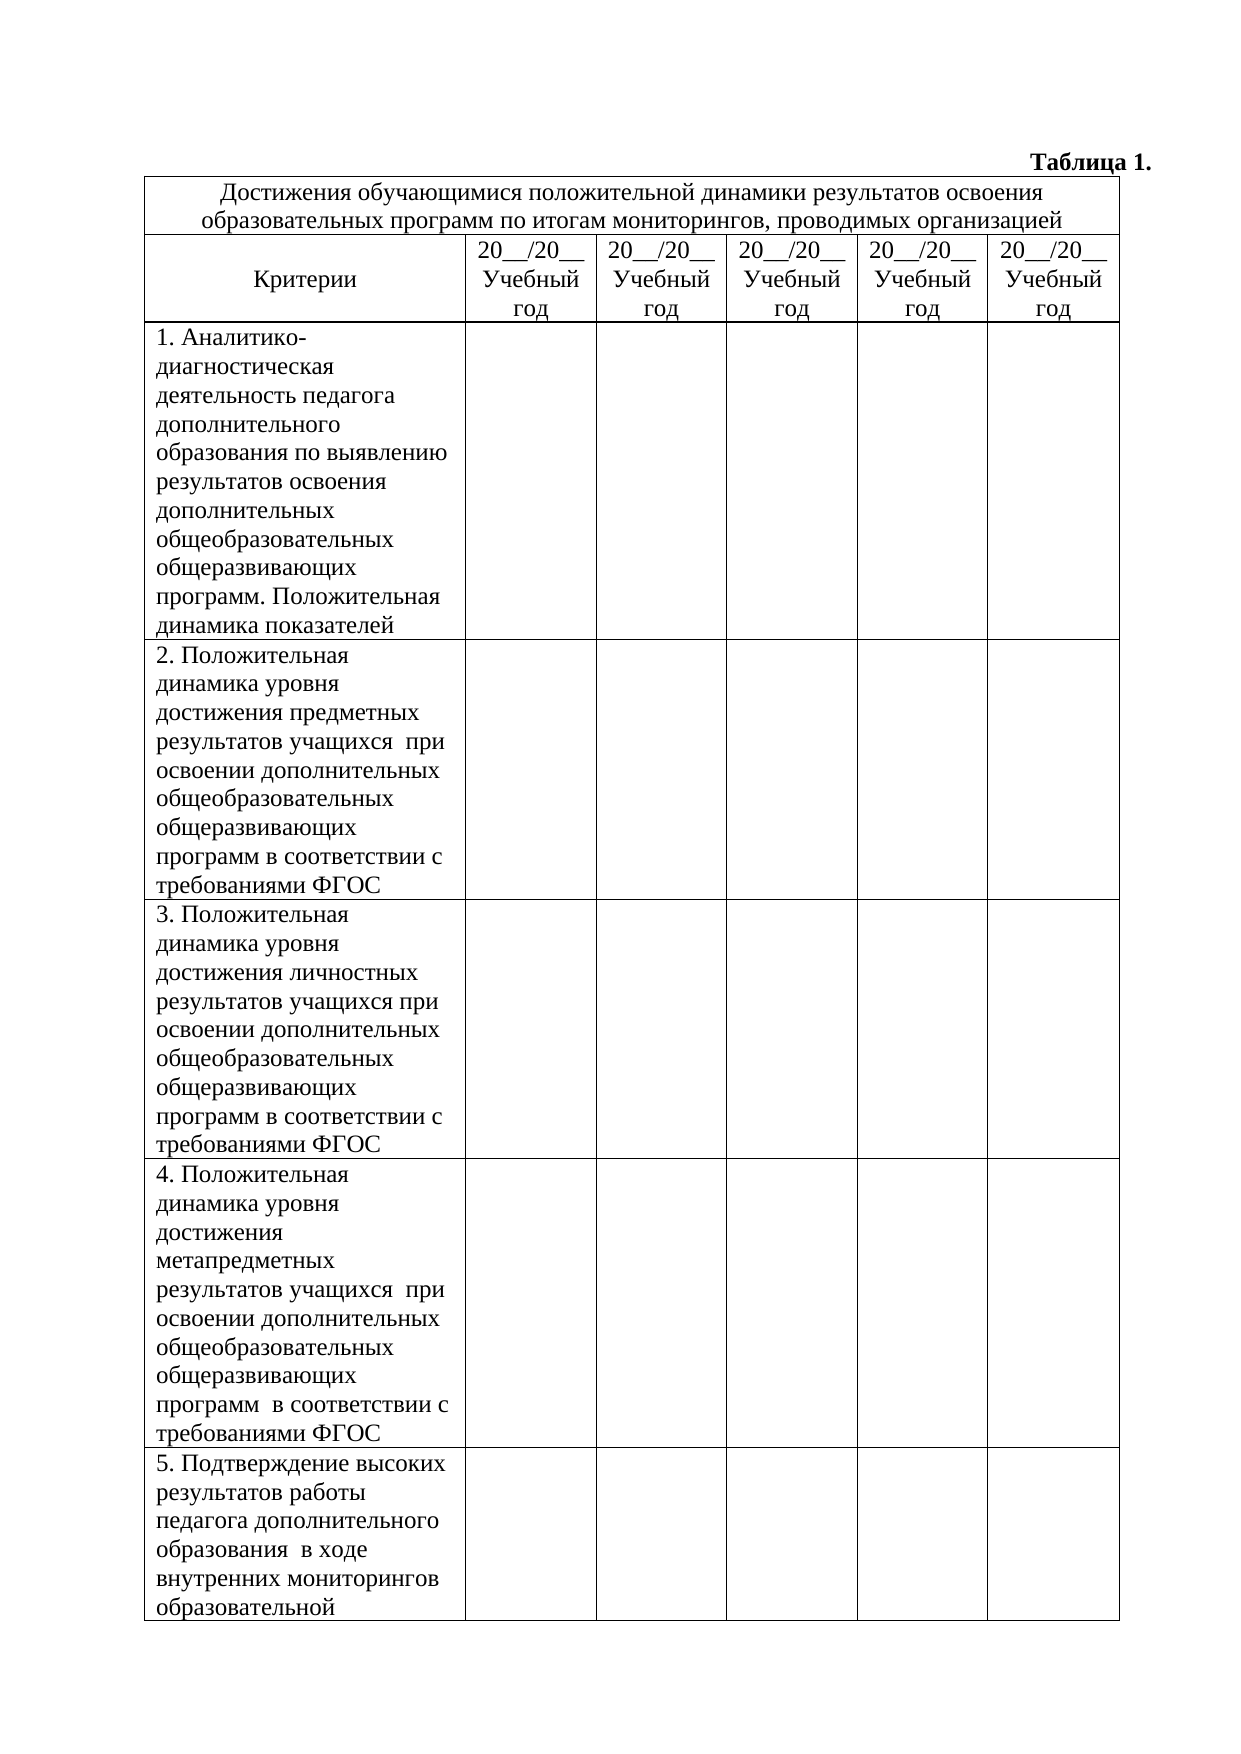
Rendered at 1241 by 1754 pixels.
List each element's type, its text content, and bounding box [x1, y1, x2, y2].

table_cell [858, 323, 987, 639]
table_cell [145, 1448, 465, 1620]
table_cell [988, 1448, 1119, 1620]
table_cell [988, 900, 1119, 1158]
table_cell 20__/20__ Учебный год [466, 235, 596, 321]
table_cell 20__/20__ Учебный год [727, 235, 857, 321]
table_cell [597, 900, 726, 1158]
table_cell [988, 323, 1119, 639]
table_cell [727, 640, 857, 898]
table_cell [597, 1448, 726, 1620]
table_header Достижения обучающимися положительной динамики результатов освоения образовательных программ по итогам мониторингов, проводимых организацией [145, 177, 1119, 234]
table_cell [858, 1448, 987, 1620]
table_cell [466, 900, 596, 1158]
table_cell [727, 900, 857, 1158]
table_cell 20__/20__ Учебный год [597, 235, 726, 321]
table_cell [597, 1159, 726, 1447]
table_cell 2. Положительная динамика уровня достижения предметных результатов учащихся при освоении дополнительных общеобразовательных общеразвивающих программ в соответствии с требованиями ФГОС [145, 640, 465, 898]
table_cell 3. Положительная динамика уровня достижения личностных результатов учащихся при освоении дополнительных общеобразовательных общеразвивающих программ в соответствии с требованиями ФГОС [145, 900, 465, 1158]
table_cell [858, 900, 987, 1158]
table_cell [727, 323, 857, 639]
table_cell [466, 323, 596, 639]
table_cell 1. Аналитико-диагностическая деятельность педагога дополнительного образования по выявлению результатов освоения дополнительных общеобразовательных общеразвивающих программ. Положительная динамика показателей [145, 323, 465, 639]
text Таблица 1. [177, 147, 1152, 176]
table_cell 4. Положительная динамика уровня достижения метапредметных результатов учащихся при освоении дополнительных общеобразовательных общеразвивающих программ в соответствии с требованиями ФГОС [145, 1159, 465, 1447]
table_cell [597, 323, 726, 639]
table_cell [727, 1448, 857, 1620]
table_cell [727, 1159, 857, 1447]
table_cell [466, 1448, 596, 1620]
table_cell 20__/20__ Учебный год [988, 235, 1119, 321]
table_cell [466, 1159, 596, 1447]
table_cell [988, 640, 1119, 898]
table_cell [988, 1159, 1119, 1447]
table_cell Критерии [145, 235, 465, 321]
table_cell [858, 1159, 987, 1447]
table_cell [597, 640, 726, 898]
table_cell [466, 640, 596, 898]
table_cell 20__/20__ Учебный год [858, 235, 987, 321]
table_cell [858, 640, 987, 898]
